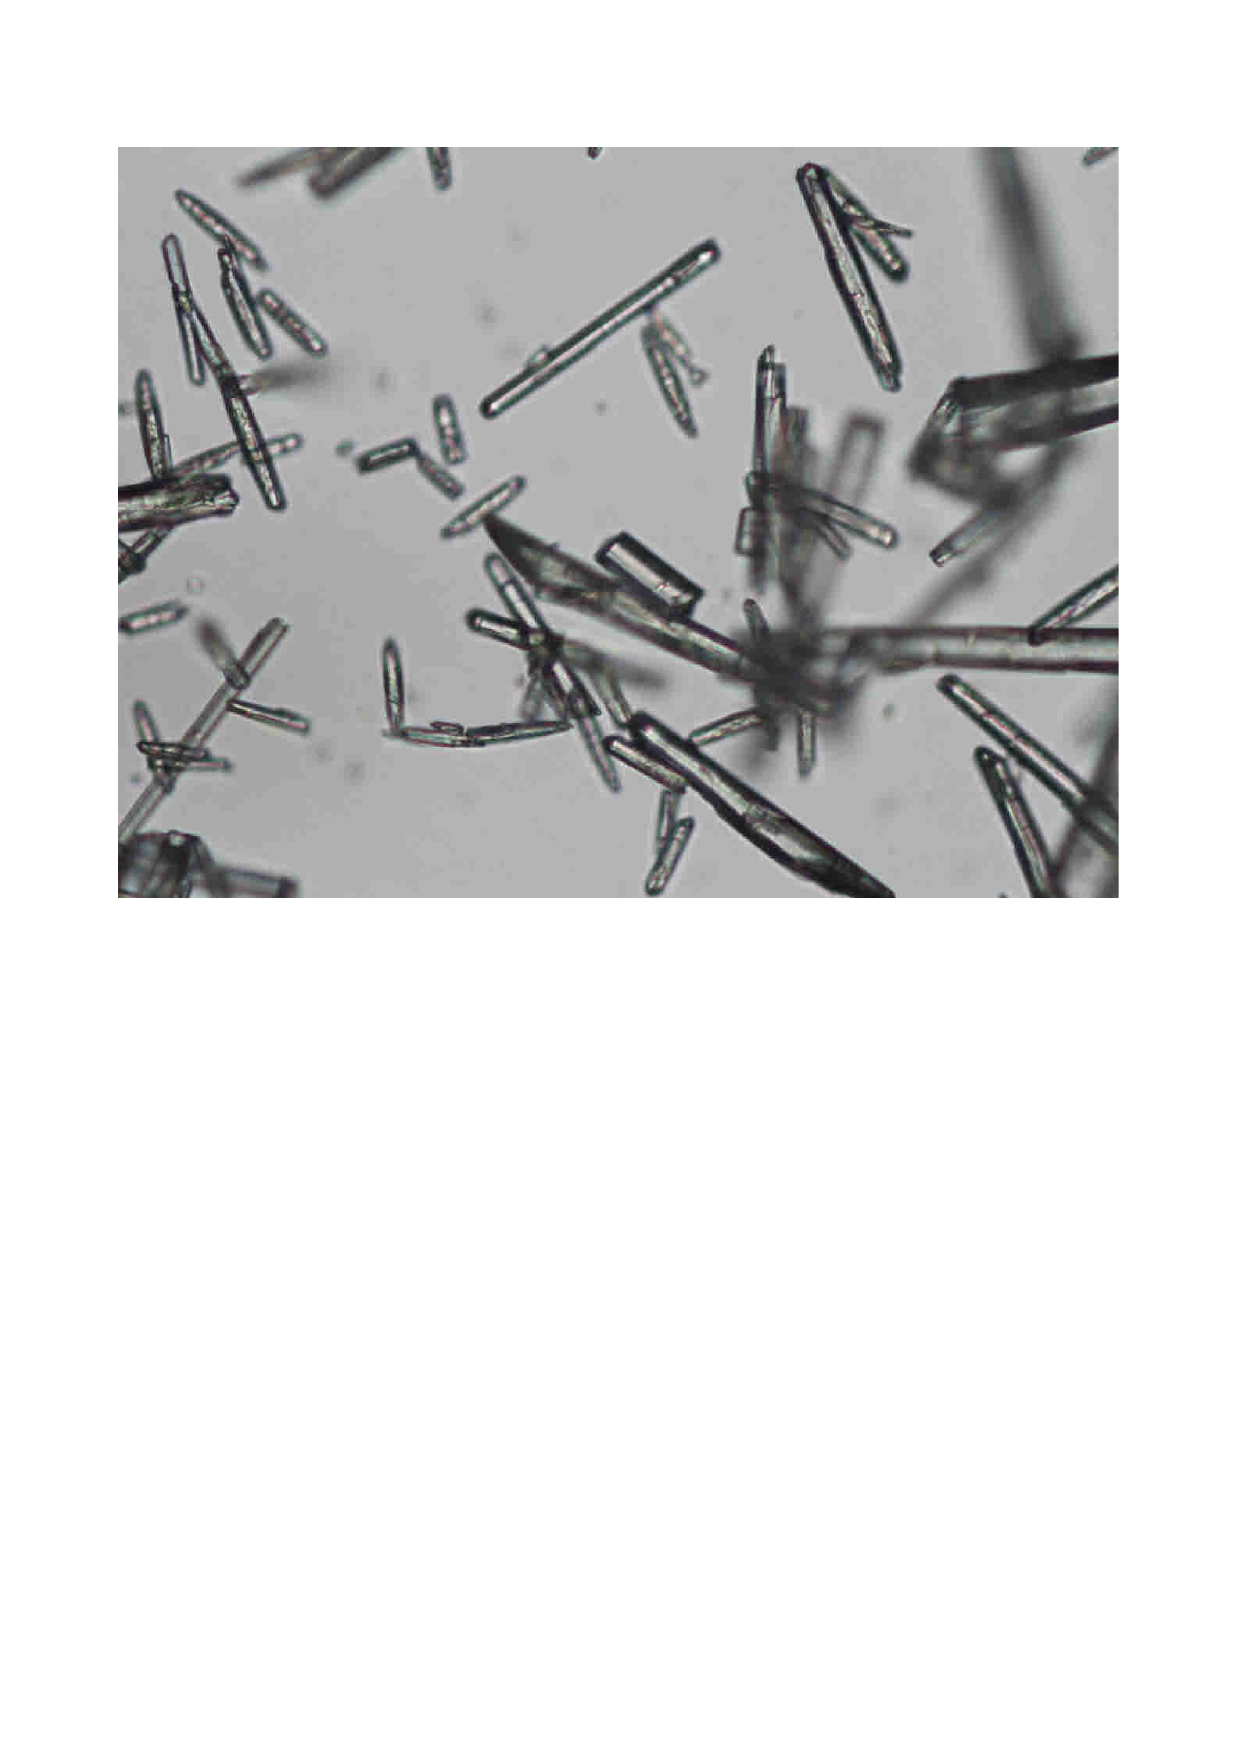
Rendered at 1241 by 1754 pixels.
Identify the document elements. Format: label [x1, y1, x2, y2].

picture [118, 147, 1119, 898]
